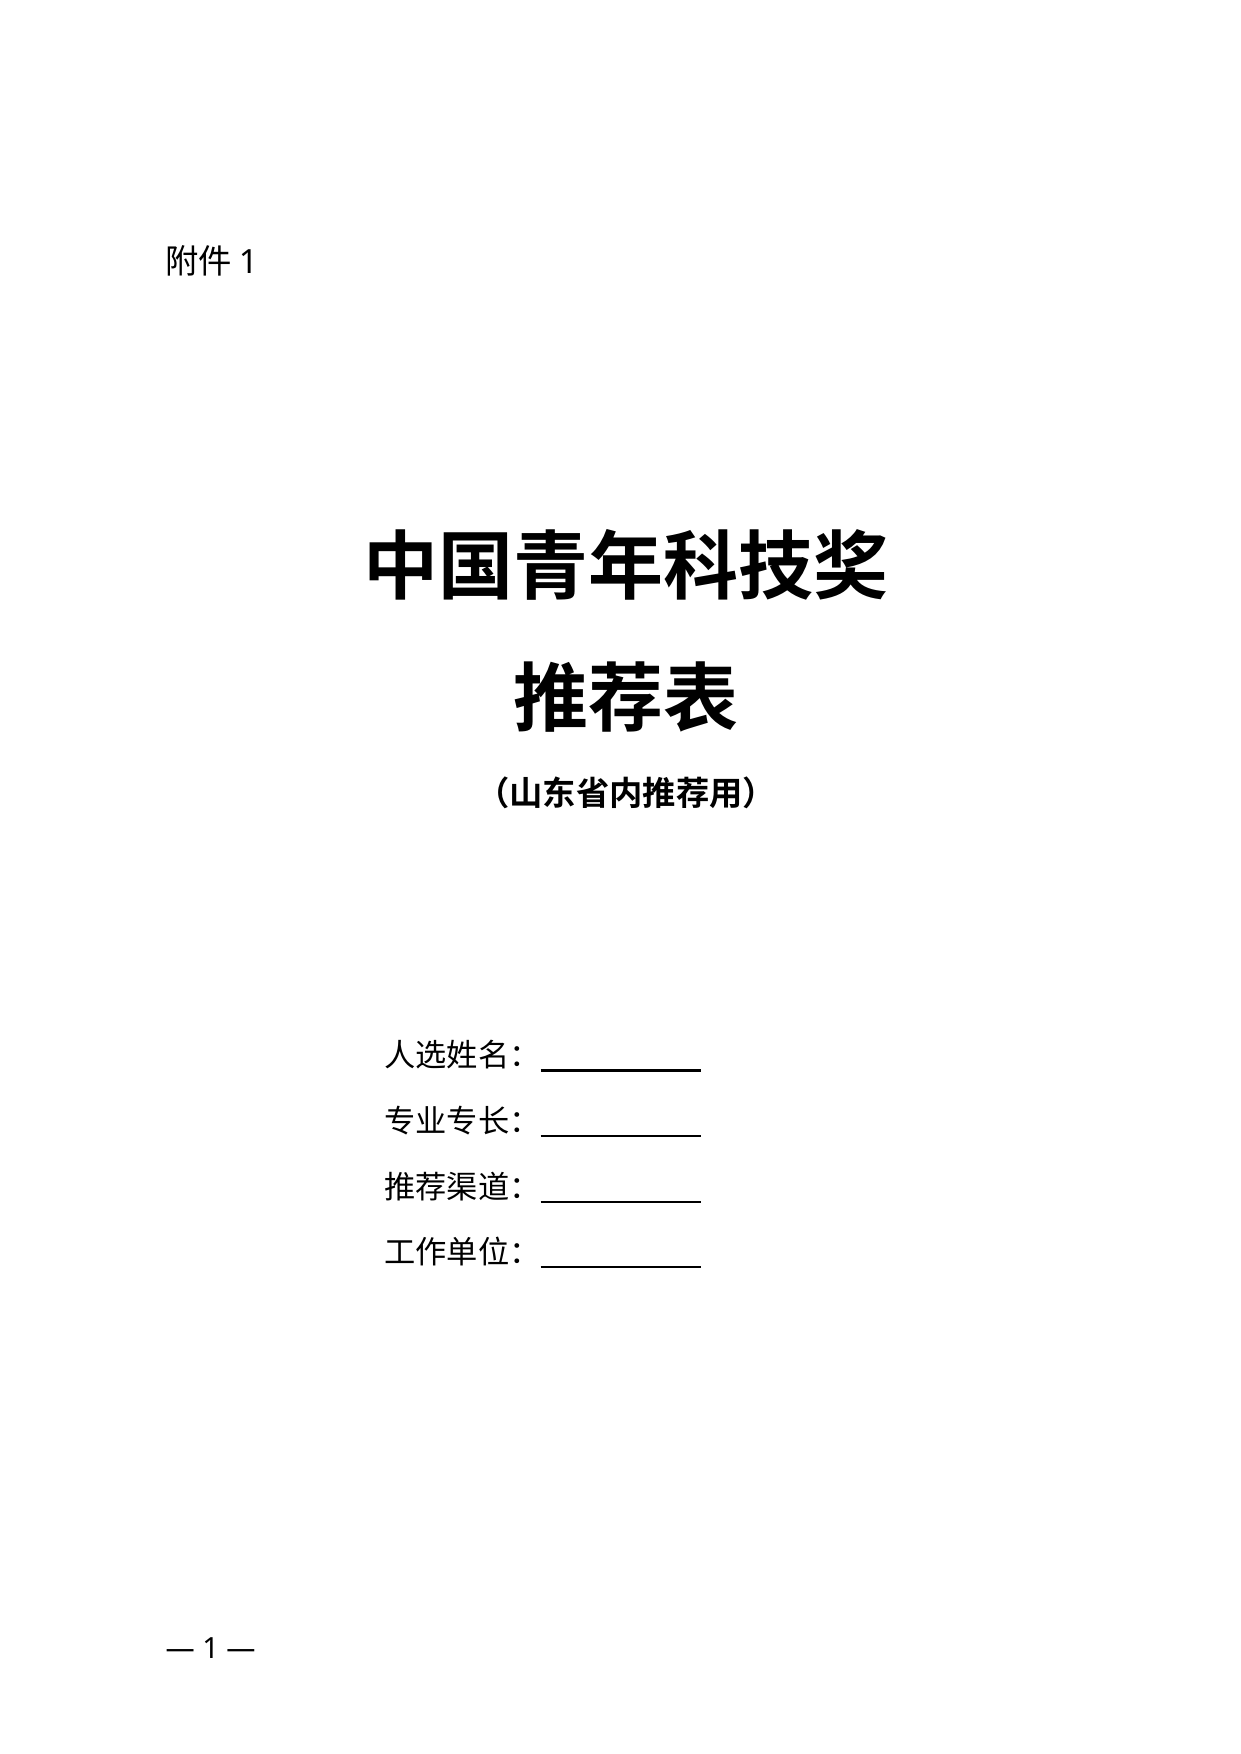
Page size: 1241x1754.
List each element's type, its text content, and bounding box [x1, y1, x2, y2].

text 专业专长： [340, 1086, 1087, 1152]
text 中国青年科技奖 [165, 495, 1087, 627]
text 工作单位： [340, 1217, 1087, 1283]
text 推荐渠道： [340, 1152, 1087, 1217]
text 人选姓名： [340, 1020, 1087, 1086]
text 推荐表 [165, 627, 1087, 758]
text 附件1 [165, 227, 1087, 292]
text （山东省内推荐用） [165, 758, 1087, 823]
